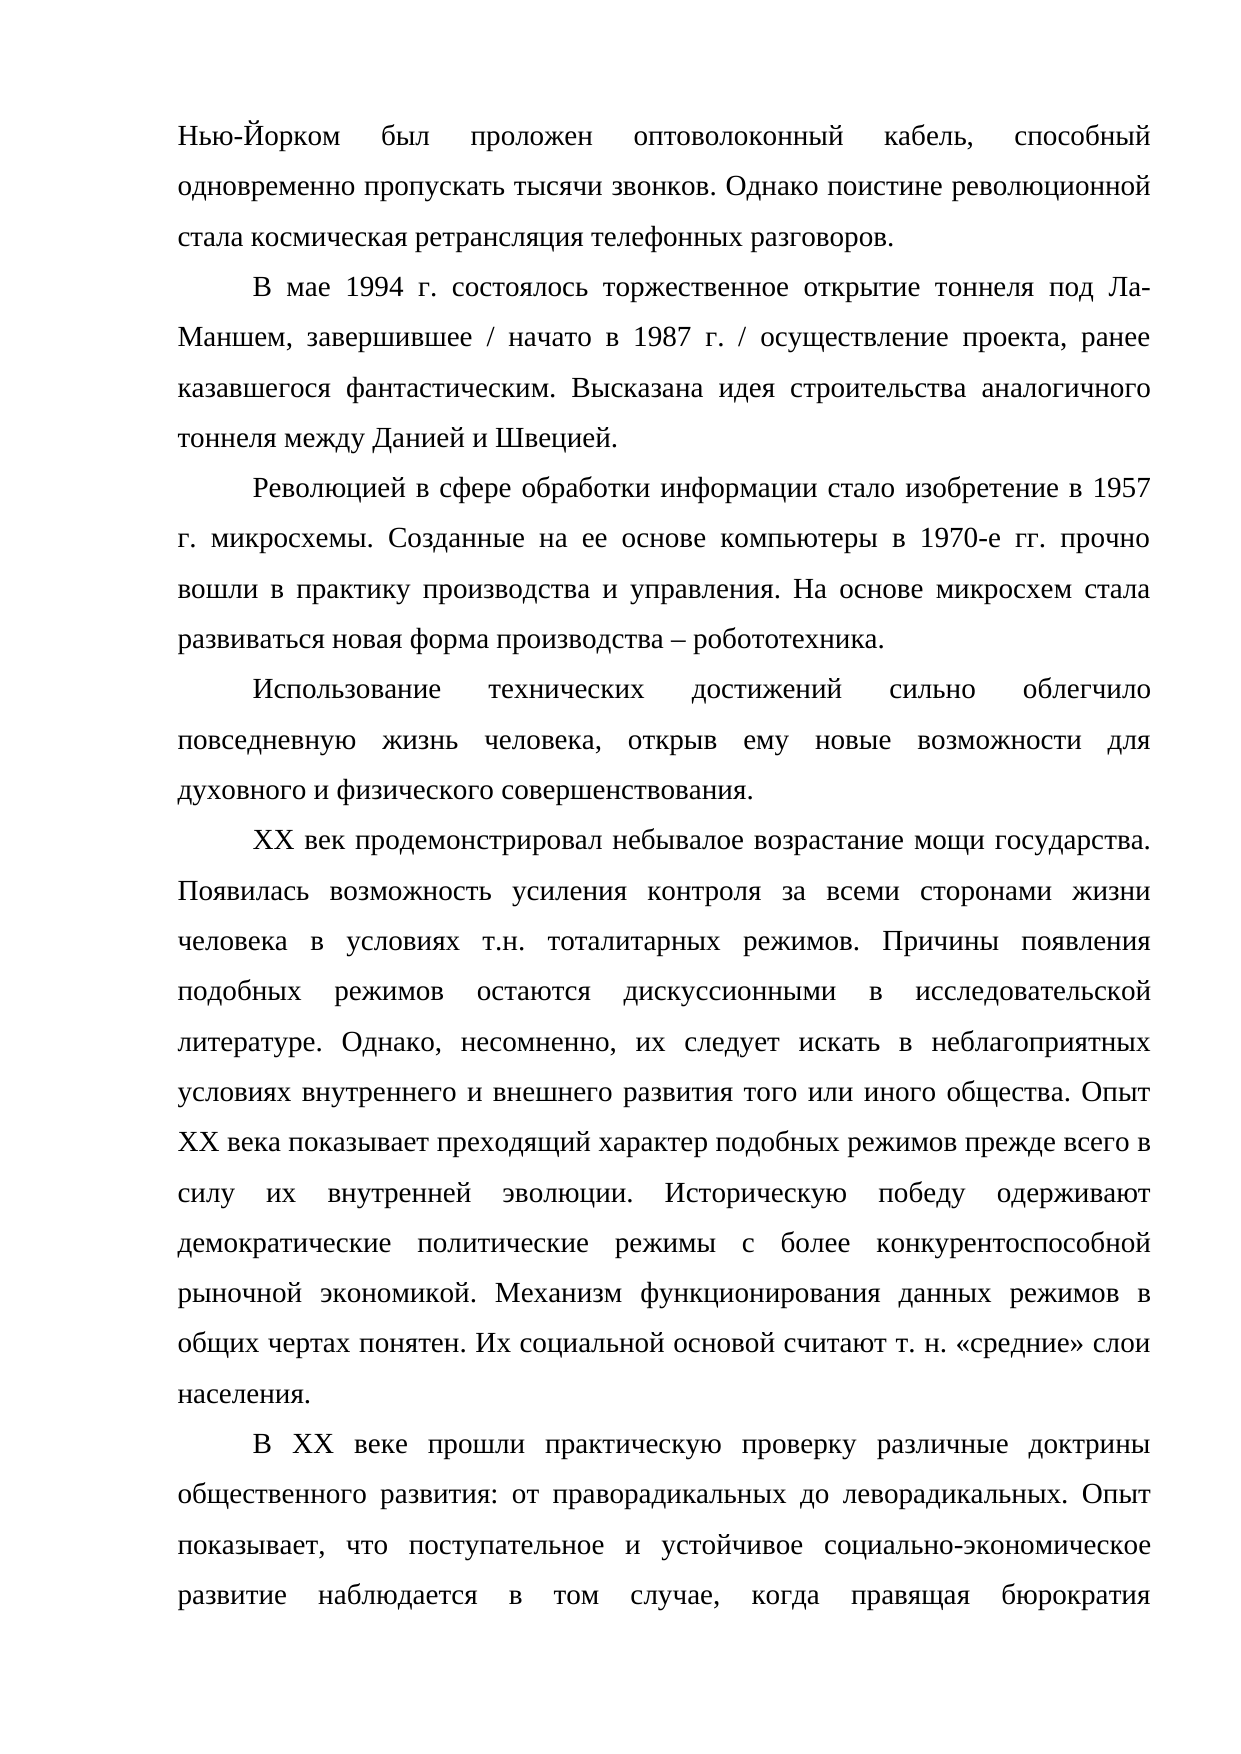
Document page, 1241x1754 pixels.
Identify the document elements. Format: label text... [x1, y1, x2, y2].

text Использование технических достижений сильно облегчило повседневную жизнь человека, открыв ему новые возможности для духовного и физического совершенствования. [177, 672, 1152, 806]
text ХХ век продемонстрировал небывалое возрастание мощи государства. Появилась возможность усиления контроля за всеми сторонами жизни человека в условиях т.н. тоталитарных режимов. Причины появления подобных режимов остаются дискуссионными в исследовательской литературе. Однако, несомненно, их следует искать в неблагоприятных условиях внутреннего и внешнего развития того или иного общества. Опыт ХХ века показывает преходящий характер подобных режимов прежде всего в силу их внутренней эволюции. Историческую победу одерживают демократические политические режимы с более конкурентоспособной рыночной экономикой. Механизм функционирования данных режимов в общих чертах понятен. Их социальной основой считают т. н. «средние» слои населения. [177, 822, 1152, 1409]
text Революцией в сфере обработки информации стало изобретение в 1957 г. микросхемы. Созданные на ее основе компьютеры в 1970-е гг. прочно вошли в практику производства и управления. На основе микросхем стала развиваться новая форма производства – робототехника. [177, 470, 1152, 655]
text В мае 1994 г. состоялось торжественное открытие тоннеля под Ла-Маншем, завершившее / начато в 1987 г. / осуществление проекта, ранее казавшегося фантастическим. Высказана идея строительства аналогичного тоннеля между Данией и Швецией. [177, 269, 1152, 453]
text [177, 1426, 1152, 1611]
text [177, 118, 1152, 252]
